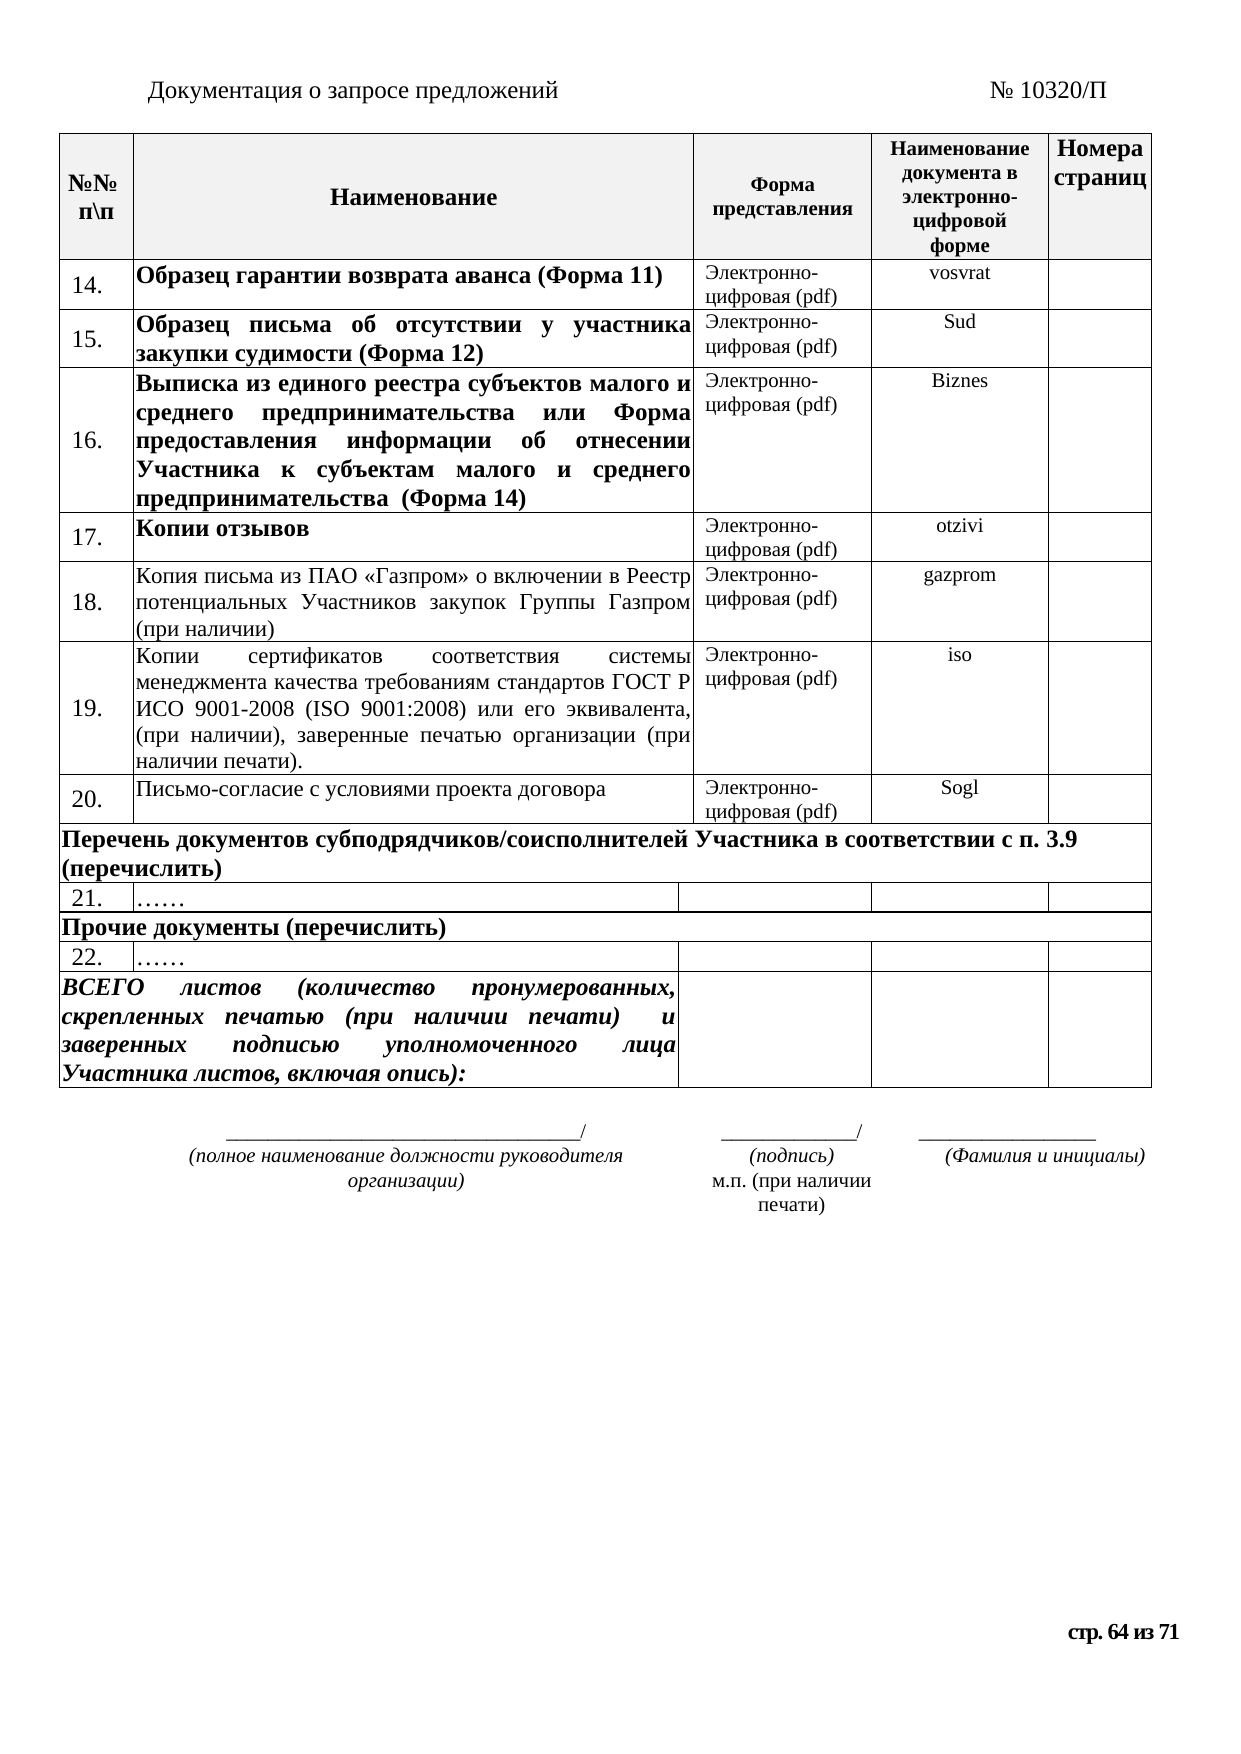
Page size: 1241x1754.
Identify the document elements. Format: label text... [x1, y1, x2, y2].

table_cell [60, 942, 133, 971]
table_cell (полное наименование должности руководителя организации) [136, 1144, 676, 1216]
table_cell Копия письма из ПАО «Газпром» о включении в Реестр потенциальных Участников закупок Группы Газпром (при наличии) [134, 562, 693, 641]
table_cell Sud [872, 310, 1048, 367]
table_cell Копии сертификатов соответствия системы менеджмента качества требованиям стандартов ГОСТ Р ИСО 9001-2008 (ISO 9001:2008) или его эквивалента, (при наличии), заверенные печатью организации (при наличии печати). [134, 642, 693, 774]
table_cell ВСЕГО листов (количество пронумерованных, скрепленных печатью (при наличии печати) и заверенных подписью уполномоченного лица Участника листов, включая опись): [60, 972, 678, 1087]
table_cell iso [872, 642, 1048, 774]
table_cell Biznes [872, 368, 1048, 512]
table_cell [60, 642, 133, 774]
table_cell Электронно-цифровая (pdf) [694, 310, 871, 367]
table_cell …… [134, 883, 678, 911]
table_cell [60, 562, 133, 641]
table_cell …… [134, 942, 678, 971]
table_cell (подпись) м.п. (при наличии печати) [676, 1144, 907, 1216]
table_cell otzivi [872, 513, 1048, 561]
table_header Форма представления [694, 134, 871, 259]
table_cell [679, 972, 871, 1087]
table_cell (Фамилия и инициалы) [908, 1144, 1183, 1216]
table_header Номера страниц [1049, 134, 1151, 259]
table_cell [872, 972, 1048, 1087]
table_cell [872, 883, 1048, 911]
table_header _____________/ [676, 1114, 907, 1143]
table_cell gazprom [872, 562, 1048, 641]
table_cell [1049, 775, 1151, 823]
table_cell [1049, 642, 1151, 774]
table_header №№ п\п [60, 134, 133, 259]
table_cell Электронно-цифровая (pdf) [694, 513, 871, 561]
table_cell [60, 513, 133, 561]
table_cell [872, 942, 1048, 971]
table_cell Электронно-цифровая (pdf) [694, 775, 871, 823]
table_cell vosvrat [872, 260, 1048, 308]
table_cell [60, 368, 133, 512]
table_cell [60, 883, 133, 911]
table_cell Образец гарантии возврата аванса (Форма 11) [134, 260, 693, 308]
table_cell [1049, 368, 1151, 512]
table_cell Письмо-согласие с условиями проекта договора [134, 775, 693, 823]
table_cell Перечень документов субподрядчиков/соисполнителей Участника в соответствии с п. 3.9 (перечислить) [60, 824, 1151, 882]
table_cell [1049, 972, 1151, 1087]
table_cell Выписка из единого реестра субъектов малого и среднего предпринимательства или Форма предоставления информации об отнесении Участника к субъектам малого и среднего предпринимательства (Форма 14) [134, 368, 693, 512]
table_header Наименование документа в электронно-цифровой форме [872, 134, 1048, 259]
table_cell Копии отзывов [134, 513, 693, 561]
table_cell Образец письма об отсутствии у участника закупки судимости (Форма 12) [134, 310, 693, 367]
table_cell [679, 883, 871, 911]
table_cell Sogl [872, 775, 1048, 823]
table_cell [1049, 513, 1151, 561]
table_cell [679, 942, 871, 971]
table_cell [1049, 310, 1151, 367]
table_cell Прочие документы (перечислить) [60, 913, 1151, 941]
table_header __________________________________/ [136, 1114, 676, 1143]
table_cell [1049, 562, 1151, 641]
table_cell [1049, 942, 1151, 971]
table_cell [1049, 883, 1151, 911]
table_cell [60, 310, 133, 367]
table_header Наименование [134, 134, 693, 259]
table_cell [60, 775, 133, 823]
table_cell [60, 260, 133, 308]
table_cell Электронно-цифровая (pdf) [694, 642, 871, 774]
table_cell [1049, 260, 1151, 308]
table_header _________________ [908, 1114, 1183, 1143]
table_cell Электронно-цифровая (pdf) [694, 260, 871, 308]
table_cell Электронно-цифровая (pdf) [694, 562, 871, 641]
table_cell Электронно-цифровая (pdf) [694, 368, 871, 512]
